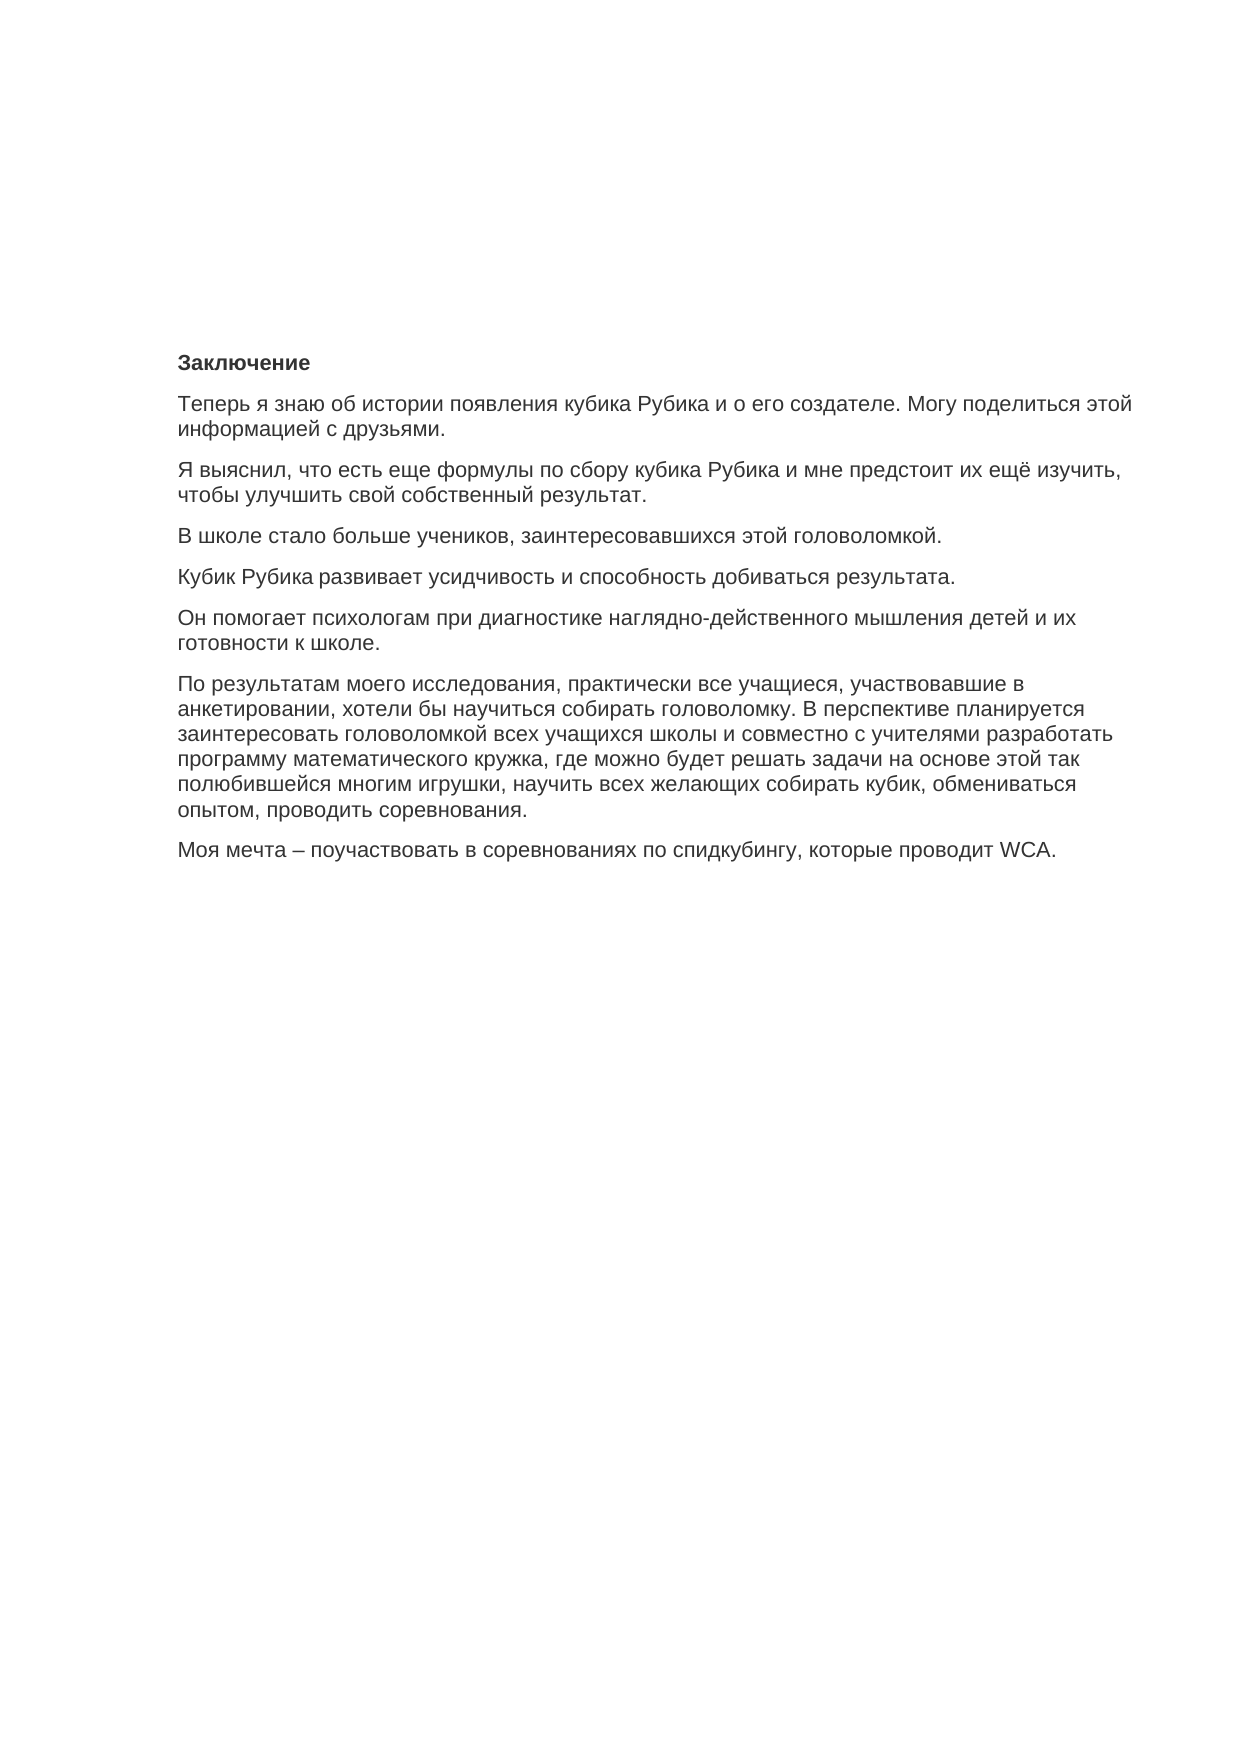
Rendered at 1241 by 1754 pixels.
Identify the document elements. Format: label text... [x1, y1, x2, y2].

text Я выяснил, что есть еще формулы по сбору кубика Рубика и мне предстоит их ещё изучить, чтобы улучшить свой собственный результат. [177, 457, 1152, 507]
text По результатам моего исследования, практически все учащиеся, участвовавшие в анкетировании, хотели бы научиться собирать головоломку. В перспективе планируется заинтересовать головоломкой всех учащихся школы и совместно с учителями разработать программу математического кружка, где можно будет решать задачи на основе этой так полюбившейся многим игрушки, научить всех желающих собирать кубик, обмениваться опытом, проводить соревнования. [177, 670, 1152, 822]
text В школе стало больше учеников, заинтересовавшихся этой головоломкой. [177, 523, 1152, 548]
text Заключение [177, 350, 1152, 375]
text Он помогает психологам при диагностике наглядно-действенного мышления детей и их готовности к школе. [177, 604, 1152, 655]
text Моя мечта – поучаствовать в соревнованиях по спидкубингу, которые проводит WCA. [177, 837, 1152, 862]
text Кубик Рубика развивает усидчивость и способность добиваться результата. [177, 563, 1152, 589]
text Теперь я знаю об истории появления кубика Рубика и о его создателе. Могу поделиться этой информацией с друзьями. [177, 391, 1152, 441]
